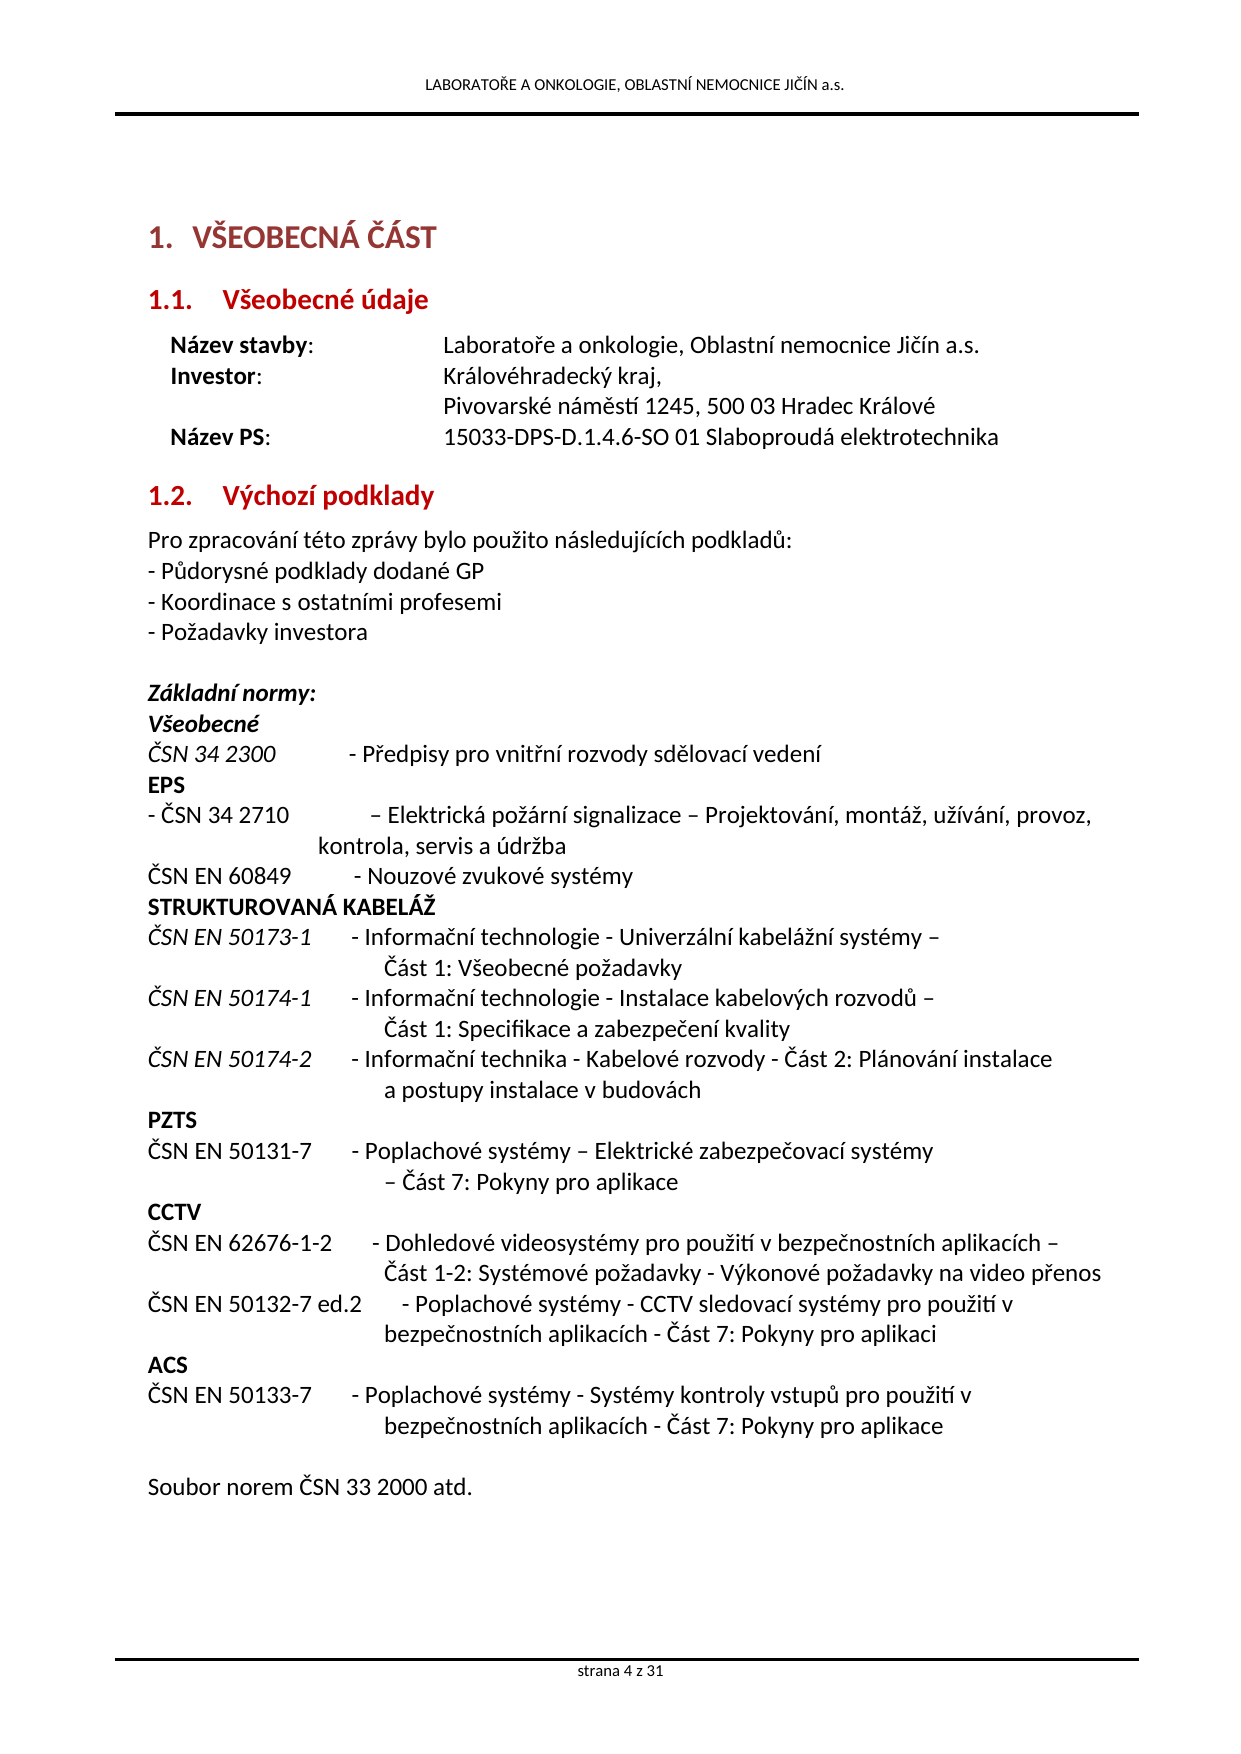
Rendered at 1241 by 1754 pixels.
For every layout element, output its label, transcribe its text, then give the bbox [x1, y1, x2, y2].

text Soubor norem ČSN 33 2000 atd. [148, 1471, 1122, 1501]
text ČSN EN 50132-7 ed.2 - Poplachové systémy - CCTV sledovací systémy pro použití v [148, 1288, 1122, 1318]
text kontrola, servis a údržba [222, 830, 1122, 860]
text Část 1: Všeobecné požadavky [384, 952, 1122, 982]
text Investor: Královéhradecký kraj, [148, 360, 1122, 391]
text ČSN EN 60849 - Nouzové zvukové systémy [148, 860, 1122, 891]
text ČSN EN 50133-7 - Poplachové systémy - Systémy kontroly vstupů pro použití v [148, 1379, 1122, 1410]
text bezpečnostních aplikacích - Část 7: Pokyny pro aplikace [384, 1410, 1122, 1440]
text - Koordinace s ostatními profesemi [148, 586, 1122, 616]
text – Část 7: Pokyny pro aplikace [384, 1166, 1122, 1196]
text Základní normy: [148, 677, 1122, 708]
text STRUKTUROVANÁ KABELÁŽ [148, 891, 1122, 921]
text Pivovarské náměstí 1245, 500 03 Hradec Králové [369, 391, 1122, 421]
text Název PS: 15033-DPS-D.1.4.6-SO 01 Slaboproudá elektrotechnika [148, 421, 1122, 452]
text ACS [148, 1349, 1122, 1379]
text a postupy instalace v budovách [384, 1074, 1122, 1104]
text - Půdorysné podklady dodané GP [148, 555, 1122, 586]
text Část 1: Specifikace a zabezpečení kvality [384, 1013, 1122, 1043]
text bezpečnostních aplikacích - Část 7: Pokyny pro aplikaci [384, 1318, 1122, 1349]
text - ČSN 34 2710 – Elektrická požární signalizace – Projektování, montáž, užívání, provoz, [148, 799, 1122, 830]
text EPS [148, 769, 1122, 799]
text ČSN EN 50131-7 - Poplachové systémy – Elektrické zabezpečovací systémy [148, 1135, 1122, 1166]
text Všeobecné [148, 708, 1122, 738]
text Část 1-2: Systémové požadavky - Výkonové požadavky na video přenos [384, 1257, 1122, 1288]
text CCTV [148, 1196, 1122, 1227]
subtitle Všeobecné údaje [148, 281, 1122, 317]
text ČSN EN 50173-1 - Informační technologie - Univerzální kabelážní systémy – [148, 921, 1122, 952]
text ČSN EN 50174-2 - Informační technika - Kabelové rozvody - Část 2: Plánování instalace [148, 1043, 1122, 1074]
subtitle VŠEOBECNÁ ČÁST [148, 216, 1122, 256]
text ČSN 34 2300 - Předpisy pro vnitřní rozvody sdělovací vedení [148, 738, 1122, 769]
text PZTS [148, 1104, 1122, 1135]
text - Požadavky investora [148, 616, 1122, 647]
text ČSN EN 62676-1-2 - Dohledové videosystémy pro použití v bezpečnostních aplikacích – [148, 1227, 1122, 1257]
text Pro zpracování této zprávy bylo použito následujících podkladů: [148, 525, 1122, 555]
subtitle Výchozí podklady [148, 477, 1122, 512]
text Název stavby: Laboratoře a onkologie, Oblastní nemocnice Jičín a.s. [148, 329, 1122, 360]
text ČSN EN 50174-1 - Informační technologie - Instalace kabelových rozvodů – [148, 982, 1122, 1013]
